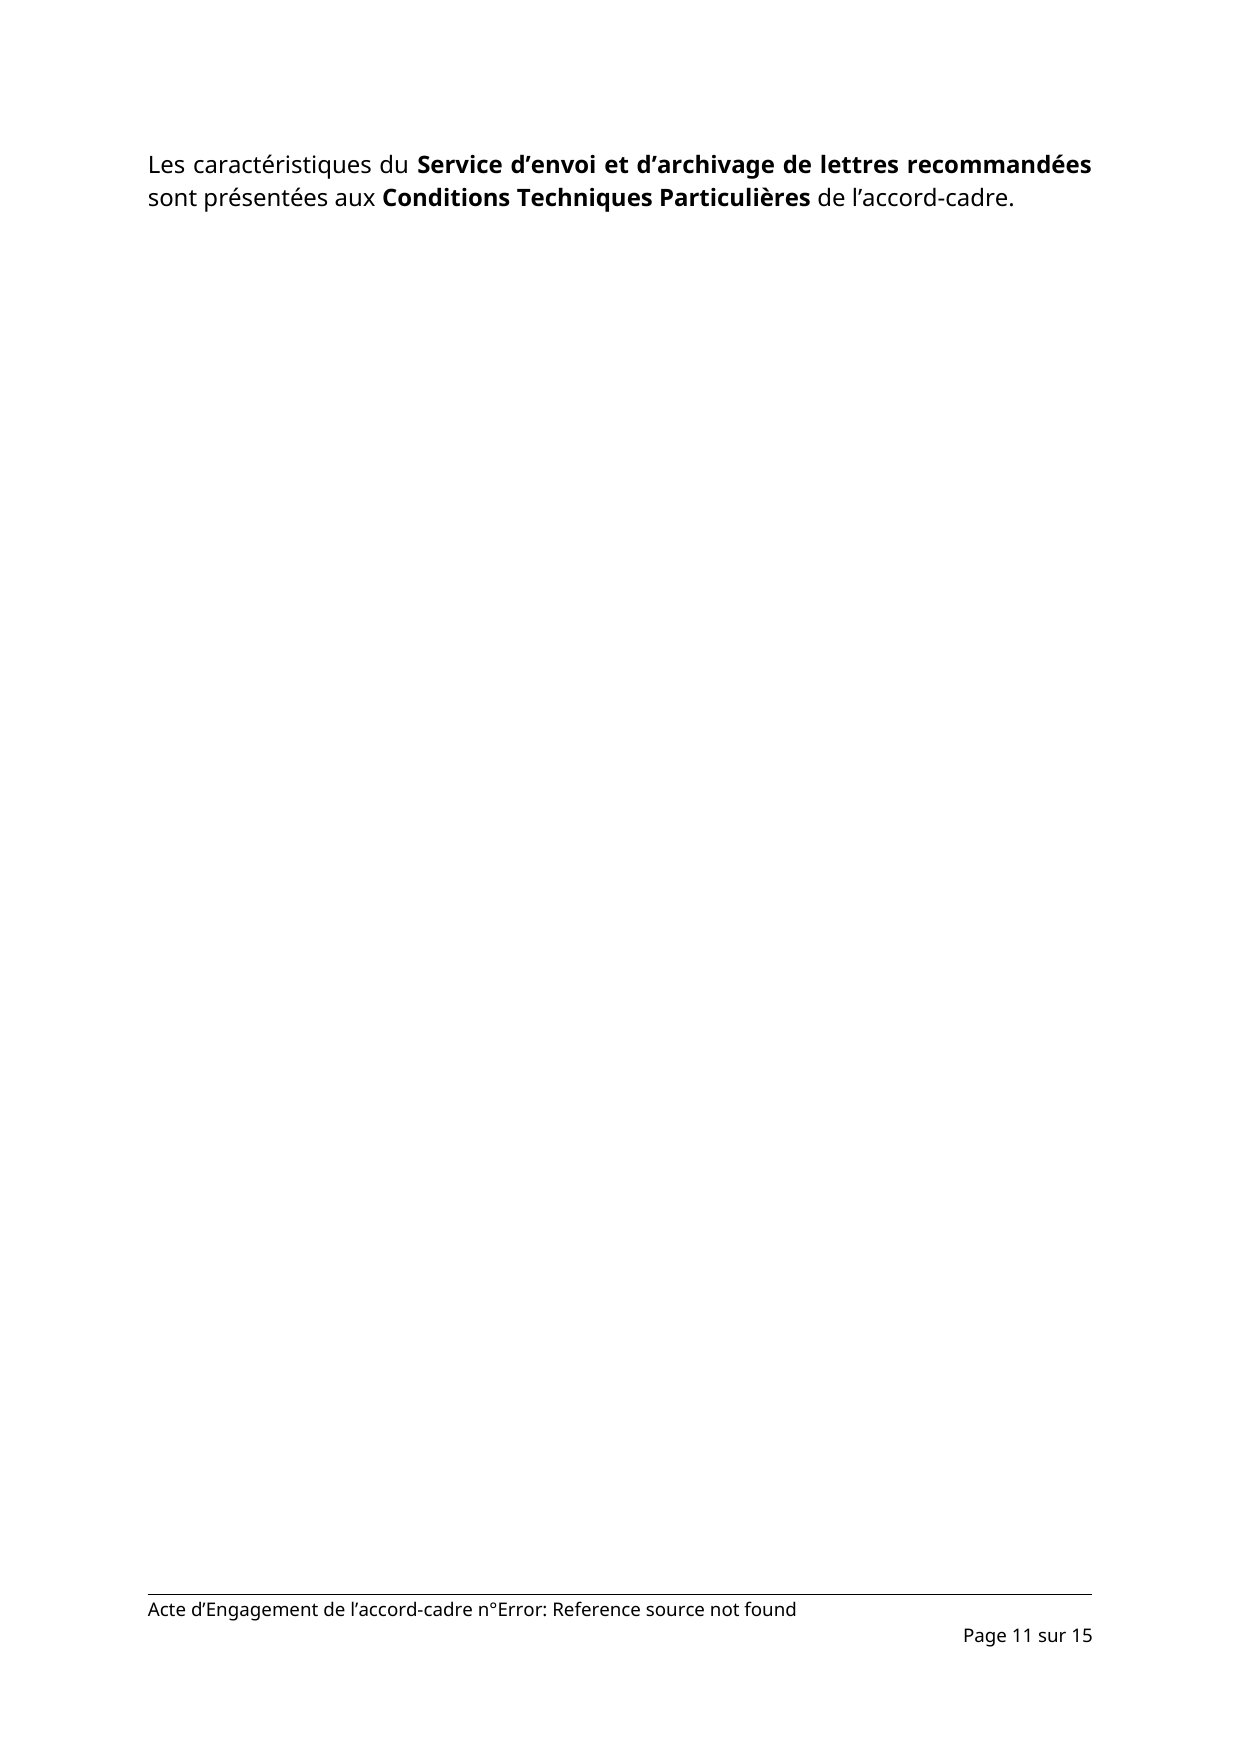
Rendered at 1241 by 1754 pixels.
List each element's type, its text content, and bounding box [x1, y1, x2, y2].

text Les caractéristiques du Service d’envoi et d’archivage de lettres recommandées sont présentées aux Conditions Techniques Particulières de l’accord-cadre. [148, 148, 1092, 213]
